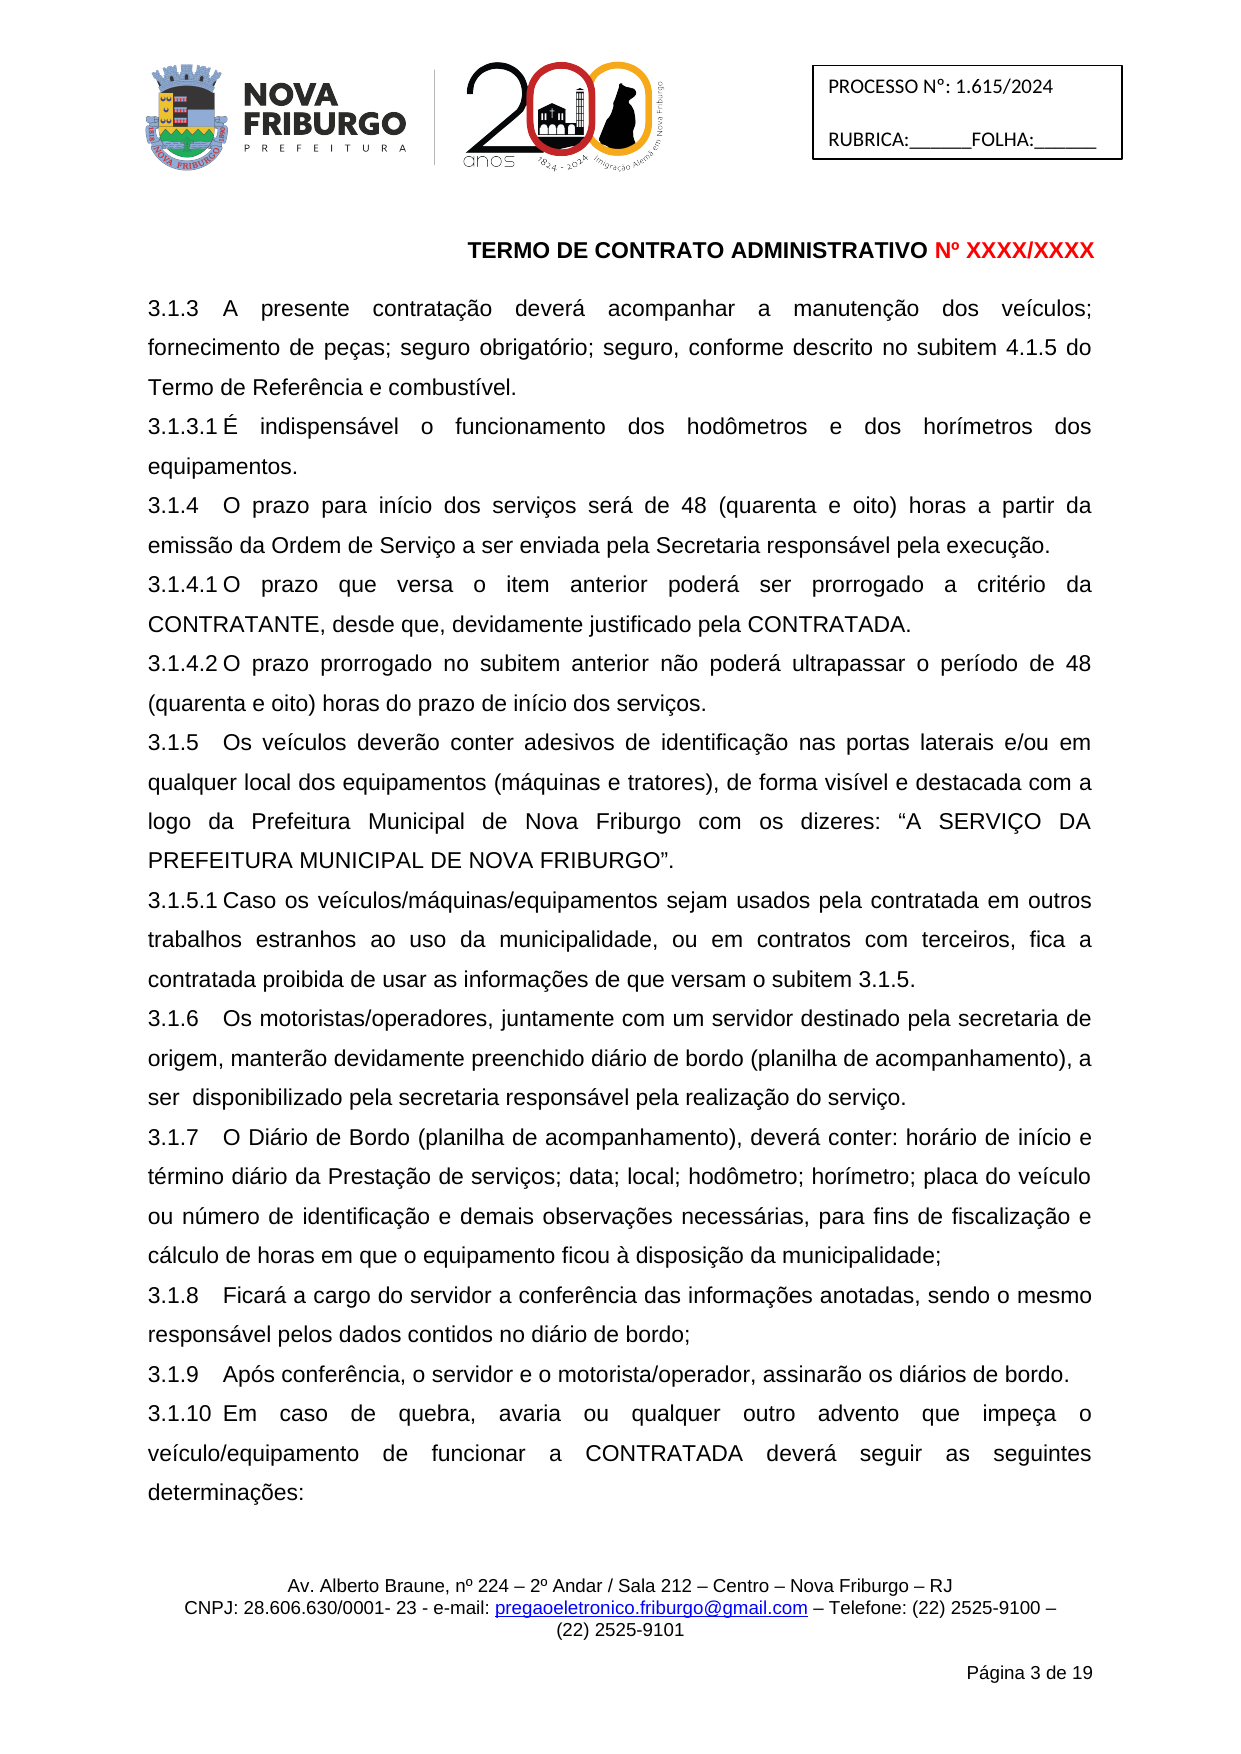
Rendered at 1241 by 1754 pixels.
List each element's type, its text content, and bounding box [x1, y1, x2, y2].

list Em caso de quebra, avaria ou qualquer outro advento que impeça o veículo/equipamento de funcionar a CONTRATADA deverá seguir as seguintes determinações: [148, 1400, 1092, 1506]
list Os motoristas/operadores, juntamente com um servidor destinado pela secretaria de origem, manterão devidamente preenchido diário de bordo (planilha de acompanhamento), a ser disponibilizado pela secretaria responsável pela realização do serviço. [148, 1005, 1092, 1111]
list Ficará a cargo do servidor a conferência das informações anotadas, sendo o mesmo responsável pelos dados contidos no diário de bordo; [148, 1282, 1092, 1348]
list Após conferência, o servidor e o motorista/operador, assinarão os diários de bordo. [148, 1361, 1092, 1387]
list É indispensável o funcionamento dos hodômetros e dos horímetros dos equipamentos. [148, 413, 1092, 479]
list O prazo que versa o item anterior poderá ser prorrogado a critério da CONTRATANTE, desde que, devidamente justificado pela CONTRATADA. [148, 571, 1092, 637]
list O Diário de Bordo (planilha de acompanhamento), deverá conter: horário de início e término diário da Prestação de serviços; data; local; hodômetro; horímetro; placa do veículo ou número de identificação e demais observações necessárias, para fins de fiscalização e cálculo de horas em que o equipamento ficou à disposição da municipalidade; [148, 1124, 1092, 1269]
list Caso os veículos/máquinas/equipamentos sejam usados pela contratada em outros trabalhos estranhos ao uso da municipalidade, ou em contratos com terceiros, fica a contratada proibida de usar as informações de que versam o subitem 3.1.5. [148, 887, 1092, 992]
list A presente contratação deverá acompanhar a manutenção dos veículos; fornecimento de peças; seguro obrigatório; seguro, conforme descrito no subitem 4.1.5 do Termo de Referência e combustível. [148, 295, 1092, 400]
list O prazo prorrogado no subitem anterior não poderá ultrapassar o período de 48 (quarenta e oito) horas do prazo de início dos serviços. [148, 650, 1092, 716]
picture [118, 29, 696, 200]
list Os veículos deverão conter adesivos de identificação nas portas laterais e/ou em qualquer local dos equipamentos (máquinas e tratores), de forma visível e destacada com a logo da Prefeitura Municipal de Nova Friburgo com os dizeres: “A SERVIÇO DA PREFEITURA MUNICIPAL DE NOVA FRIBURGO”. [148, 729, 1092, 874]
list O prazo para início dos serviços será de 48 (quarenta e oito) horas a partir da emissão da Ordem de Serviço a ser enviada pela Secretaria responsável pela execução. [148, 492, 1092, 558]
